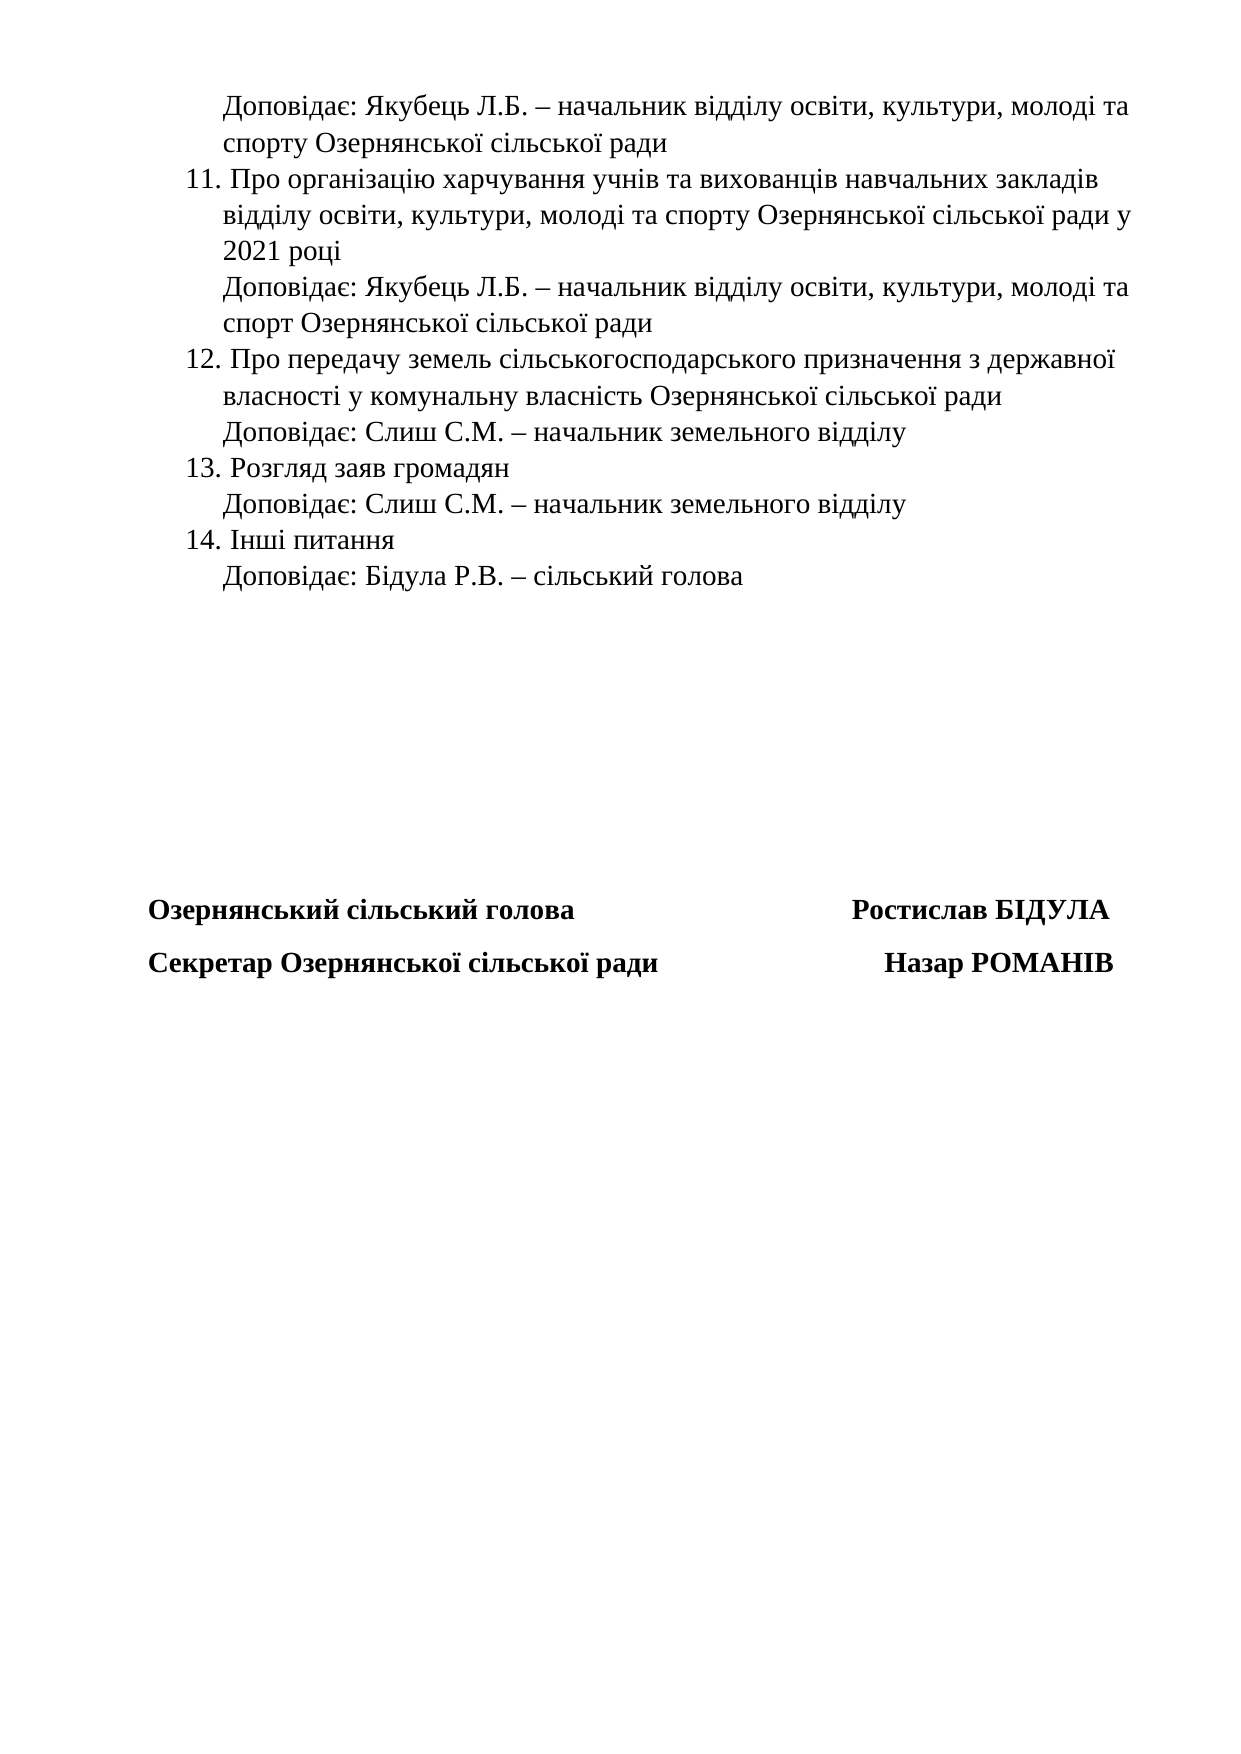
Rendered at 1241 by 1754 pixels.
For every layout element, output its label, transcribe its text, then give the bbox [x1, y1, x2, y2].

list Про передачу земель сільськогосподарського призначення з державної власності у комунальну власність Озернянської сільської ради Доповідає: Слиш С.М. – начальник земельного відділу [185, 342, 1152, 447]
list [185, 88, 1152, 158]
list Розгляд заяв громадян Доповідає: Слиш С.М. – начальник земельного відділу [185, 450, 1152, 520]
text Озернянський сільський голова Ростислав БІДУЛА [148, 892, 1152, 926]
list Про організацію харчування учнів та вихованців навчальних закладів відділу освіти, культури, молоді та спорту Озернянської сільської ради у 2021 році Доповідає: Якубець Л.Б. – начальник відділу освіти, культури, молоді та спорт Озернянської сільської ради [185, 161, 1152, 339]
text Секретар Озернянської сільської ради Назар РОМАНІВ [148, 945, 1152, 979]
list Інші питання Доповідає: Бідула Р.В. – сільський голова [185, 522, 1152, 592]
